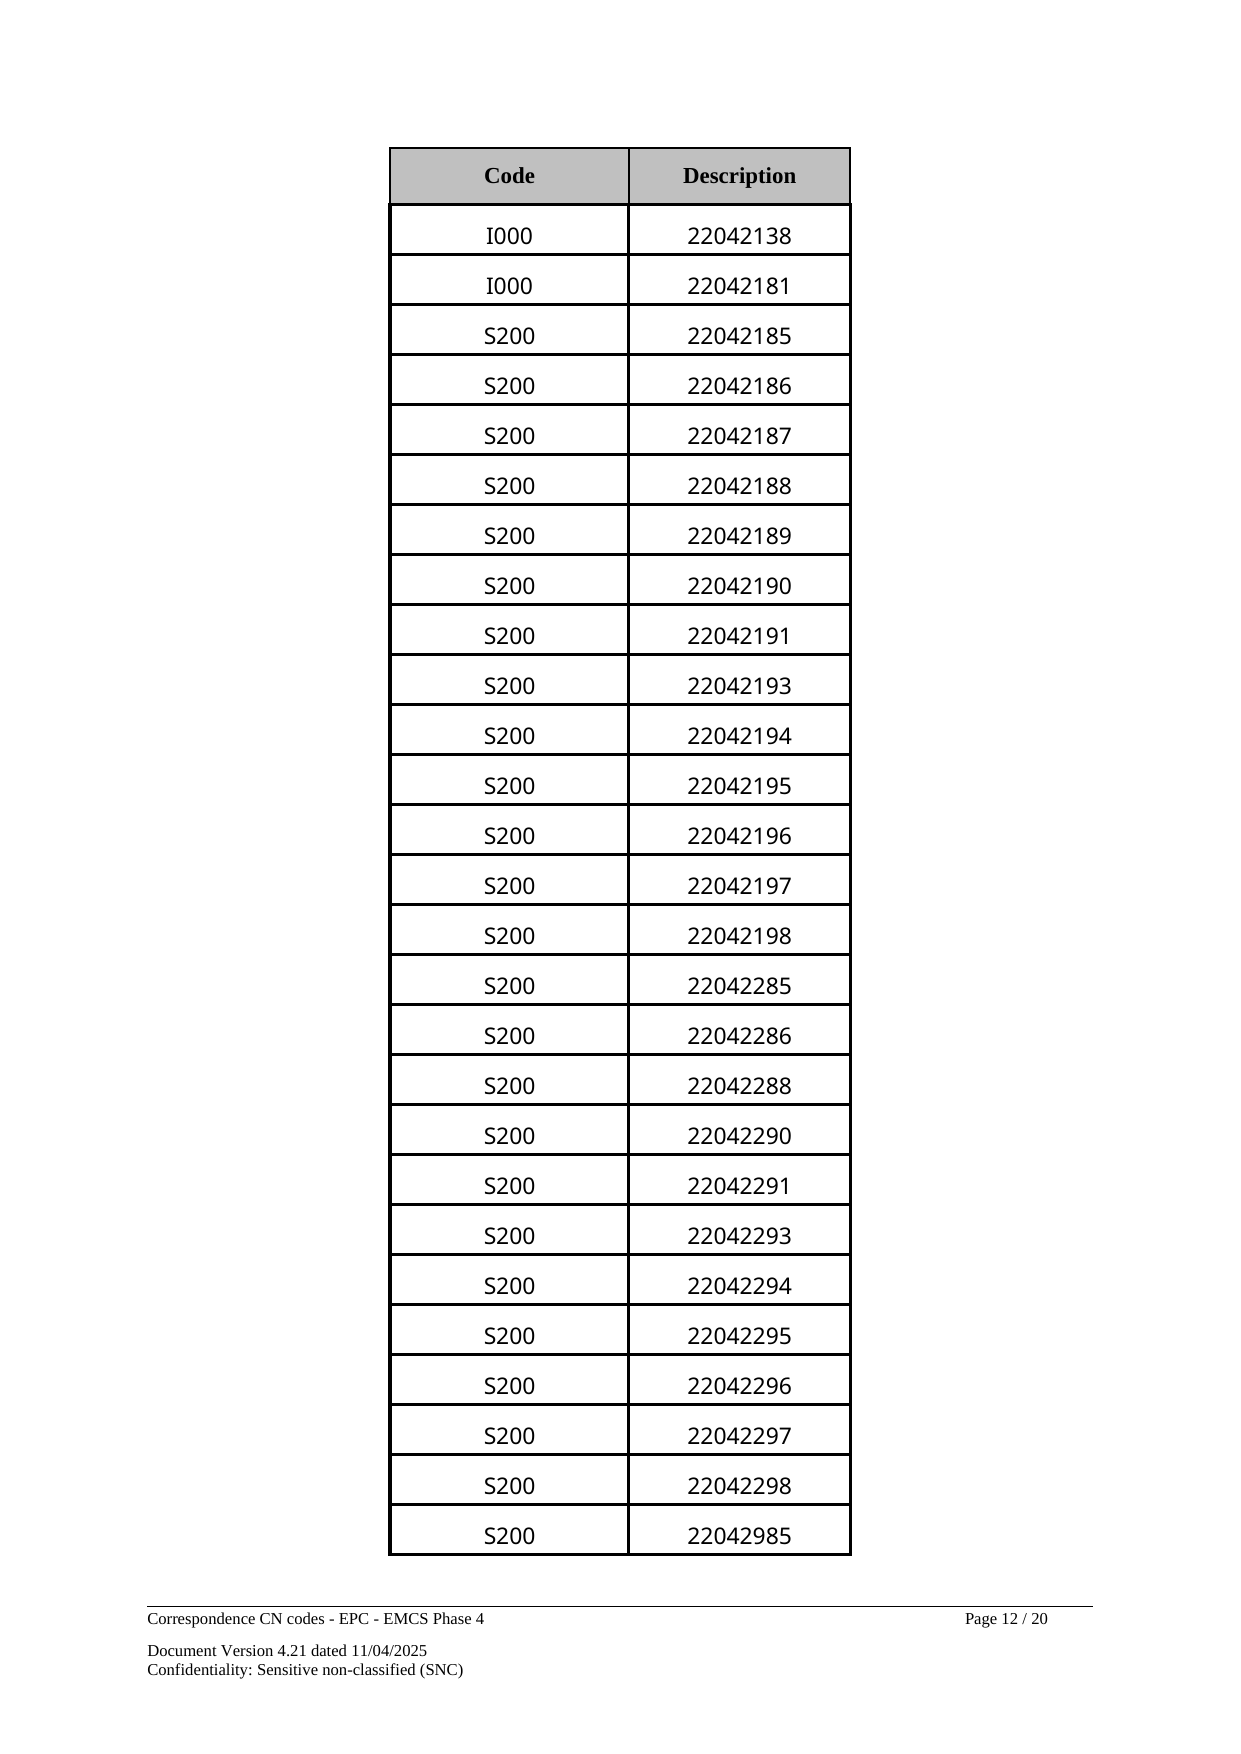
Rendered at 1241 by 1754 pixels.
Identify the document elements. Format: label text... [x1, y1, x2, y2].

table_cell 22042193 [630, 656, 849, 703]
table_cell 22042290 [630, 1106, 849, 1153]
table_cell 22042186 [630, 356, 849, 403]
table_cell S200 [392, 1406, 627, 1453]
table_cell 22042190 [630, 556, 849, 603]
table_cell S200 [392, 1306, 627, 1353]
table_cell 22042291 [630, 1156, 849, 1203]
table_cell 22042138 [630, 206, 849, 253]
table_cell 22042985 [630, 1506, 849, 1553]
table_cell I000 [392, 256, 627, 303]
table_cell 22042189 [630, 506, 849, 553]
table_cell S200 [392, 906, 627, 953]
table_cell 22042194 [630, 706, 849, 753]
table_cell S200 [392, 806, 627, 853]
table_header Code [391, 149, 628, 203]
table_cell S200 [392, 606, 627, 653]
table_cell 22042185 [630, 306, 849, 353]
table_cell S200 [392, 556, 627, 603]
table_cell S200 [392, 406, 627, 453]
table_cell 22042187 [630, 406, 849, 453]
table_cell 22042286 [630, 1006, 849, 1053]
table_cell 22042298 [630, 1456, 849, 1503]
table_cell 22042297 [630, 1406, 849, 1453]
table_cell 22042191 [630, 606, 849, 653]
table_cell S200 [392, 1456, 627, 1503]
table_cell S200 [392, 756, 627, 803]
table_cell 22042296 [630, 1356, 849, 1403]
table_cell S200 [392, 1006, 627, 1053]
table_cell S200 [392, 856, 627, 903]
table_cell 22042188 [630, 456, 849, 503]
table_cell 22042195 [630, 756, 849, 803]
table_cell S200 [392, 706, 627, 753]
table_cell S200 [392, 1256, 627, 1303]
table_cell S200 [392, 1356, 627, 1403]
table_cell 22042294 [630, 1256, 849, 1303]
table_cell 22042288 [630, 1056, 849, 1103]
table_cell 22042295 [630, 1306, 849, 1353]
table_cell S200 [392, 656, 627, 703]
table_cell S200 [392, 1156, 627, 1203]
table_cell S200 [392, 306, 627, 353]
table_cell 22042197 [630, 856, 849, 903]
table_cell S200 [392, 356, 627, 403]
table_header Description [630, 149, 849, 203]
table_cell 22042198 [630, 906, 849, 953]
table_cell S200 [392, 956, 627, 1003]
table_cell 22042293 [630, 1206, 849, 1253]
table_cell S200 [392, 1506, 627, 1553]
table_cell 22042181 [630, 256, 849, 303]
table_cell S200 [392, 1106, 627, 1153]
table_cell S200 [392, 456, 627, 503]
table_cell S200 [392, 506, 627, 553]
table_cell S200 [392, 1206, 627, 1253]
table_cell I000 [392, 206, 627, 253]
table_cell S200 [392, 1056, 627, 1103]
table_cell 22042196 [630, 806, 849, 853]
table_cell 22042285 [630, 956, 849, 1003]
